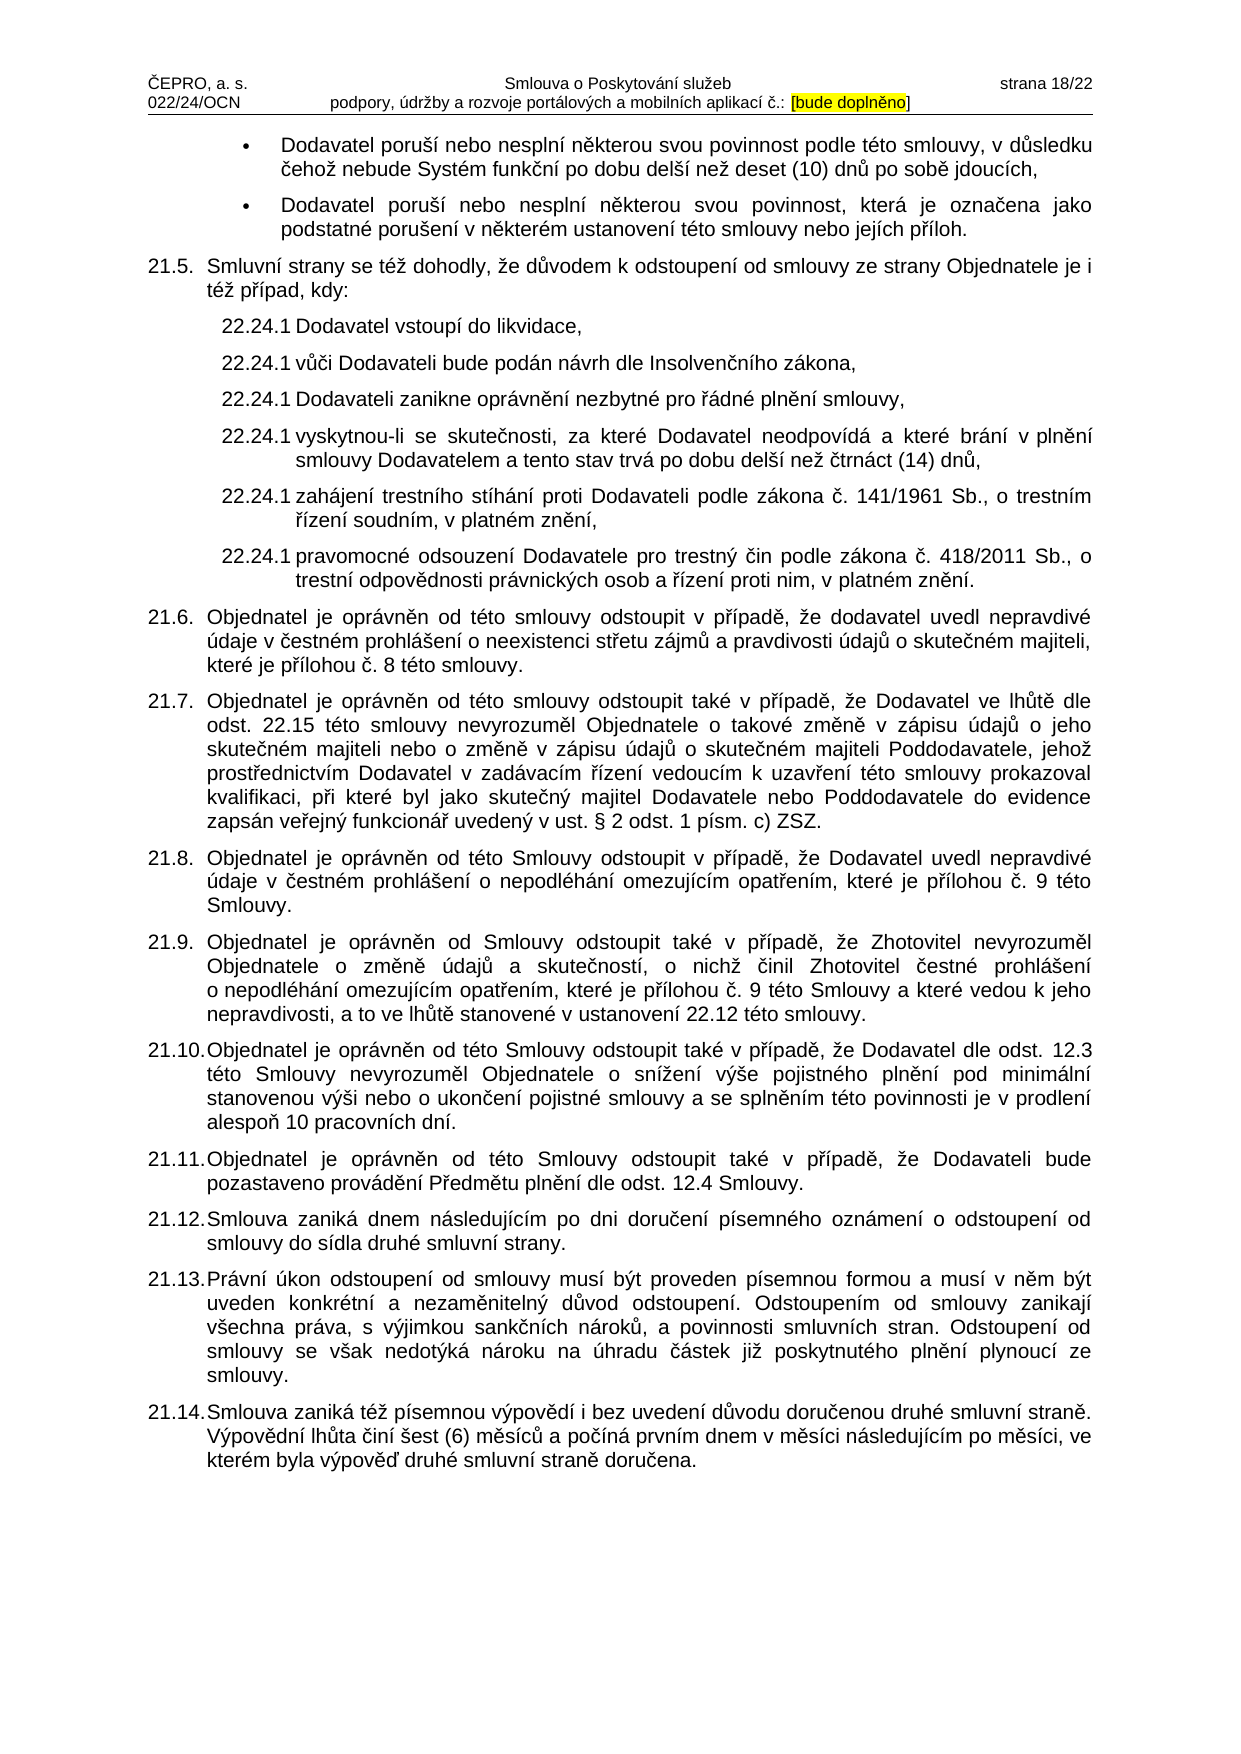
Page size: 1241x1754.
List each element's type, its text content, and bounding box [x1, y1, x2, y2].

text Dodavateli zanikne oprávnění nezbytné pro řádné plnění smlouvy, [221, 387, 1093, 411]
text Dodavatel vstoupí do likvidace, [221, 314, 1093, 338]
list Smlouva zaniká též písemnou výpovědí i bez uvedení důvodu doručenou druhé smluvní straně. Výpovědní lhůta činí šest (6) měsíců a počíná prvním dnem v měsíci následujícím po měsíci, ve kterém byla výpověď druhé smluvní straně doručena. [148, 1399, 1093, 1471]
text vůči Dodavateli bude podán návrh dle Insolvenčního zákona, [221, 351, 1093, 374]
list Smluvní strany se též dohodly, že důvodem k odstoupení od smlouvy ze strany Objednatele je i též případ, kdy: [148, 254, 1093, 302]
list Smlouva zaniká dnem následujícím po dni doručení písemného oznámení o odstoupení od smlouvy do sídla druhé smluvní strany. [148, 1207, 1093, 1255]
text zahájení trestního stíhání proti Dodavateli podle zákona č. 141/1961 Sb., o trestním řízení soudním, v platném znění, [221, 484, 1093, 532]
text vyskytnou-li se skutečnosti, za které Dodavatel neodpovídá a které brání v plnění smlouvy Dodavatelem a tento stav trvá po dobu delší než čtrnáct (14) dnů, [221, 423, 1093, 471]
list Právní úkon odstoupení od smlouvy musí být proveden písemnou formou a musí v něm být uveden konkrétní a nezaměnitelný důvod odstoupení. Odstoupením od smlouvy zanikají všechna práva, s výjimkou sankčních nároků, a povinnosti smluvních stran. Odstoupení od smlouvy se však nedotýká nároku na úhradu částek již poskytnutého plnění plynoucí ze smlouvy. [148, 1267, 1093, 1387]
list Objednatel je oprávněn od této Smlouvy odstoupit také v případě, že Dodavateli bude pozastaveno provádění Předmětu plnění dle odst. 12.4 Smlouvy. [148, 1146, 1093, 1194]
list Objednatel je oprávněn od této smlouvy odstoupit také v případě, že Dodavatel ve lhůtě dle odst. 22.15 této smlouvy nevyrozuměl Objednatele o takové změně v zápisu údajů o jeho skutečném majiteli nebo o změně v zápisu údajů o skutečném majiteli Poddodavatele, jehož prostřednictvím Dodavatel v zadávacím řízení vedoucím k uzavření této smlouvy prokazoval kvalifikaci, při které byl jako skutečný majitel Dodavatele nebo Poddodavatele do evidence zapsán veřejný funkcionář uvedený v ust. § 2 odst. 1 písm. c) ZSZ. [148, 689, 1093, 833]
list Objednatel je oprávněn od Smlouvy odstoupit také v případě, že Zhotovitel nevyrozuměl Objednatele o změně údajů a skutečností, o nichž činil Zhotovitel čestné prohlášení o nepodléhání omezujícím opatřením, které je přílohou č. 9 této Smlouvy a které vedou k jeho nepravdivosti, a to ve lhůtě stanovené v ustanovení 22.12 této smlouvy. [148, 930, 1093, 1026]
list Objednatel je oprávněn od této Smlouvy odstoupit v případě, že Dodavatel uvedl nepravdivé údaje v čestném prohlášení o nepodléhání omezujícím opatřením, které je přílohou č. 9 této Smlouvy. [148, 845, 1093, 917]
list Objednatel je oprávněn od této smlouvy odstoupit v případě, že dodavatel uvedl nepravdivé údaje v čestném prohlášení o neexistenci střetu zájmů a pravdivosti údajů o skutečném majiteli, které je přílohou č. 8 této smlouvy. [148, 605, 1093, 677]
list Dodavatel poruší nebo nesplní některou svou povinnost podle této smlouvy, v důsledku čehož nebude Systém funkční po dobu delší než deset (10) dnů po sobě jdoucích, [243, 133, 1093, 181]
list Dodavatel poruší nebo nesplní některou svou povinnost, která je označena jako podstatné porušení v některém ustanovení této smlouvy nebo jejích příloh. [243, 193, 1093, 241]
text pravomocné odsouzení Dodavatele pro trestný čin podle zákona č. 418/2011 Sb., o trestní odpovědnosti právnických osob a řízení proti nim, v platném znění. [221, 544, 1093, 592]
list Objednatel je oprávněn od této Smlouvy odstoupit také v případě, že Dodavatel dle odst. 12.3 této Smlouvy nevyrozuměl Objednatele o snížení výše pojistného plnění pod minimální stanovenou výši nebo o ukončení pojistné smlouvy a se splněním této povinnosti je v prodlení alespoň 10 pracovních dní. [148, 1038, 1093, 1134]
